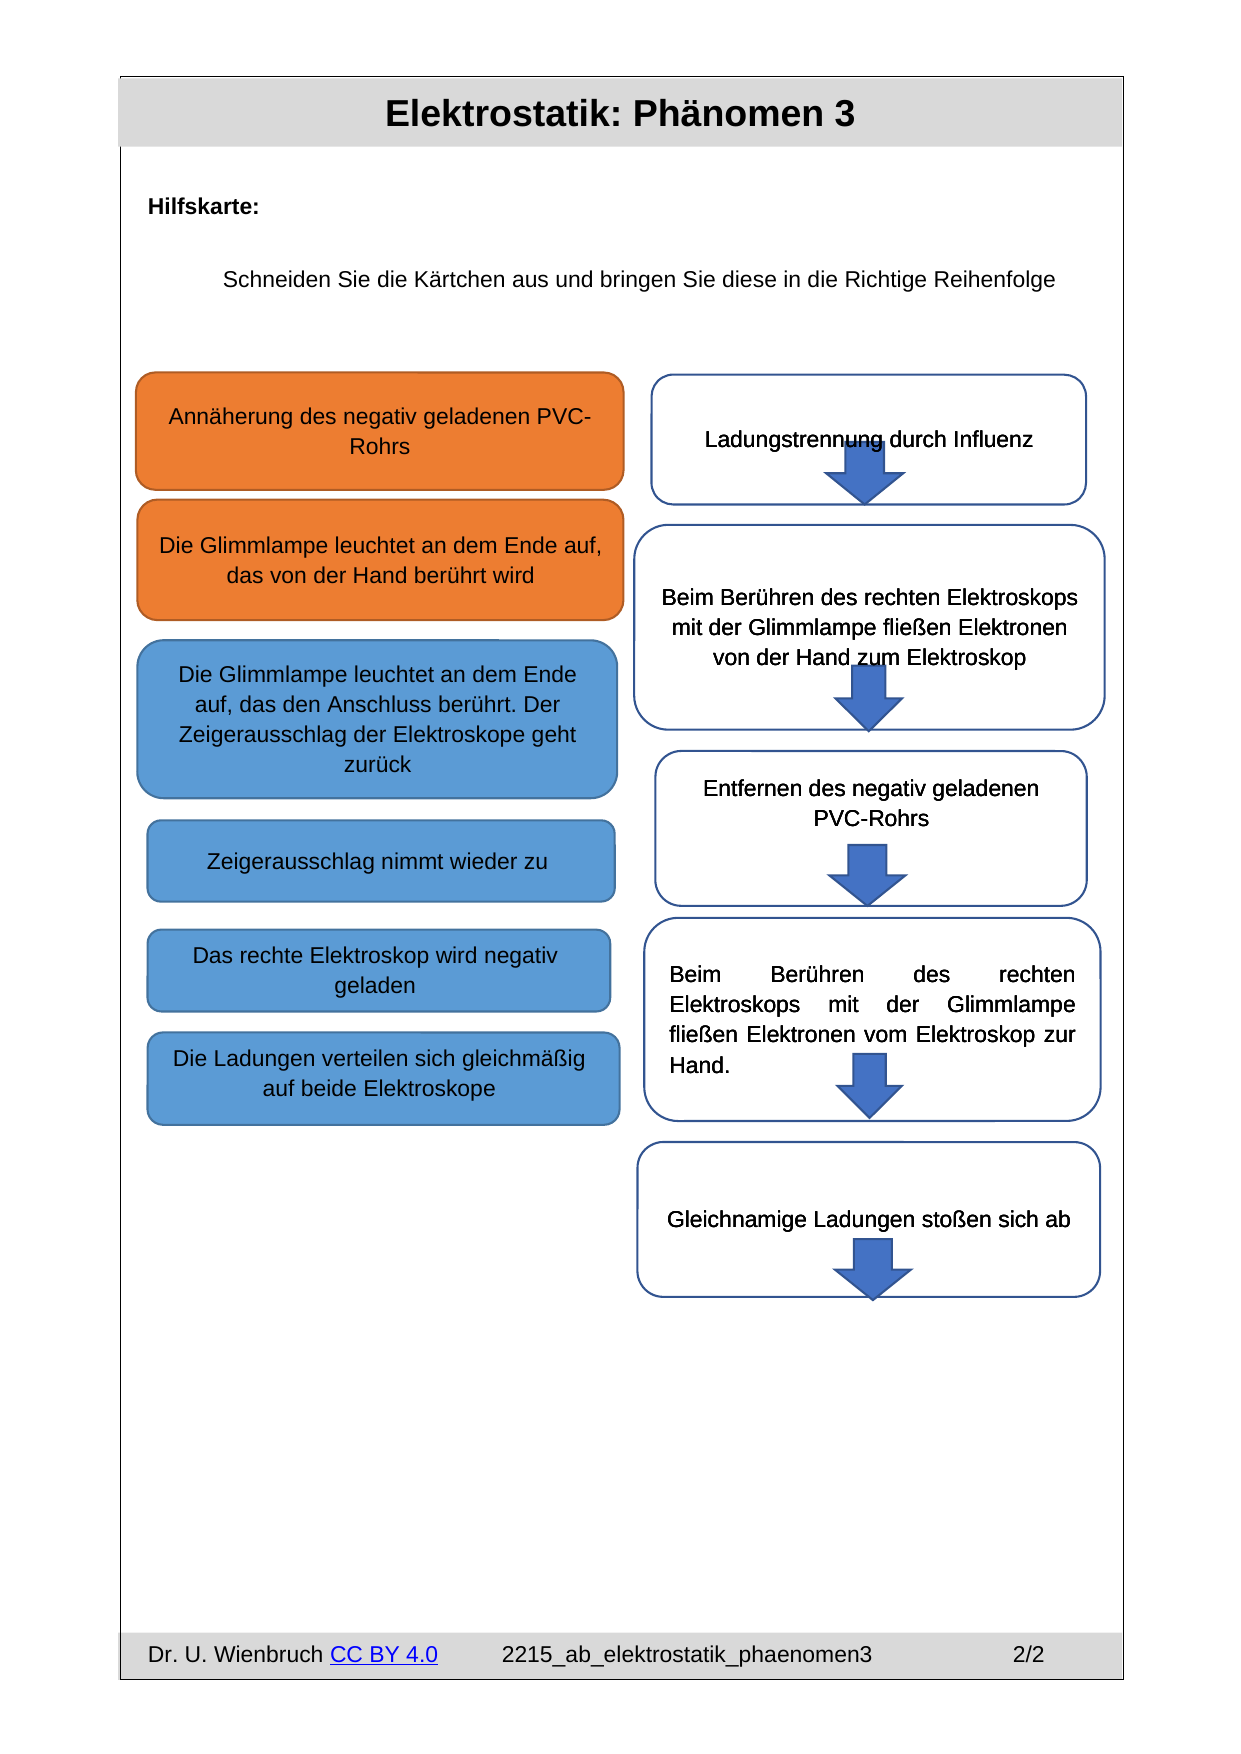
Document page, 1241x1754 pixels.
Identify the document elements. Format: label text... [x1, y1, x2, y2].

list Schneiden Sie die Kärtchen aus und bringen Sie diese in die Richtige Reihenfolge [223, 266, 1093, 293]
text Hilfskarte: [148, 193, 1093, 219]
